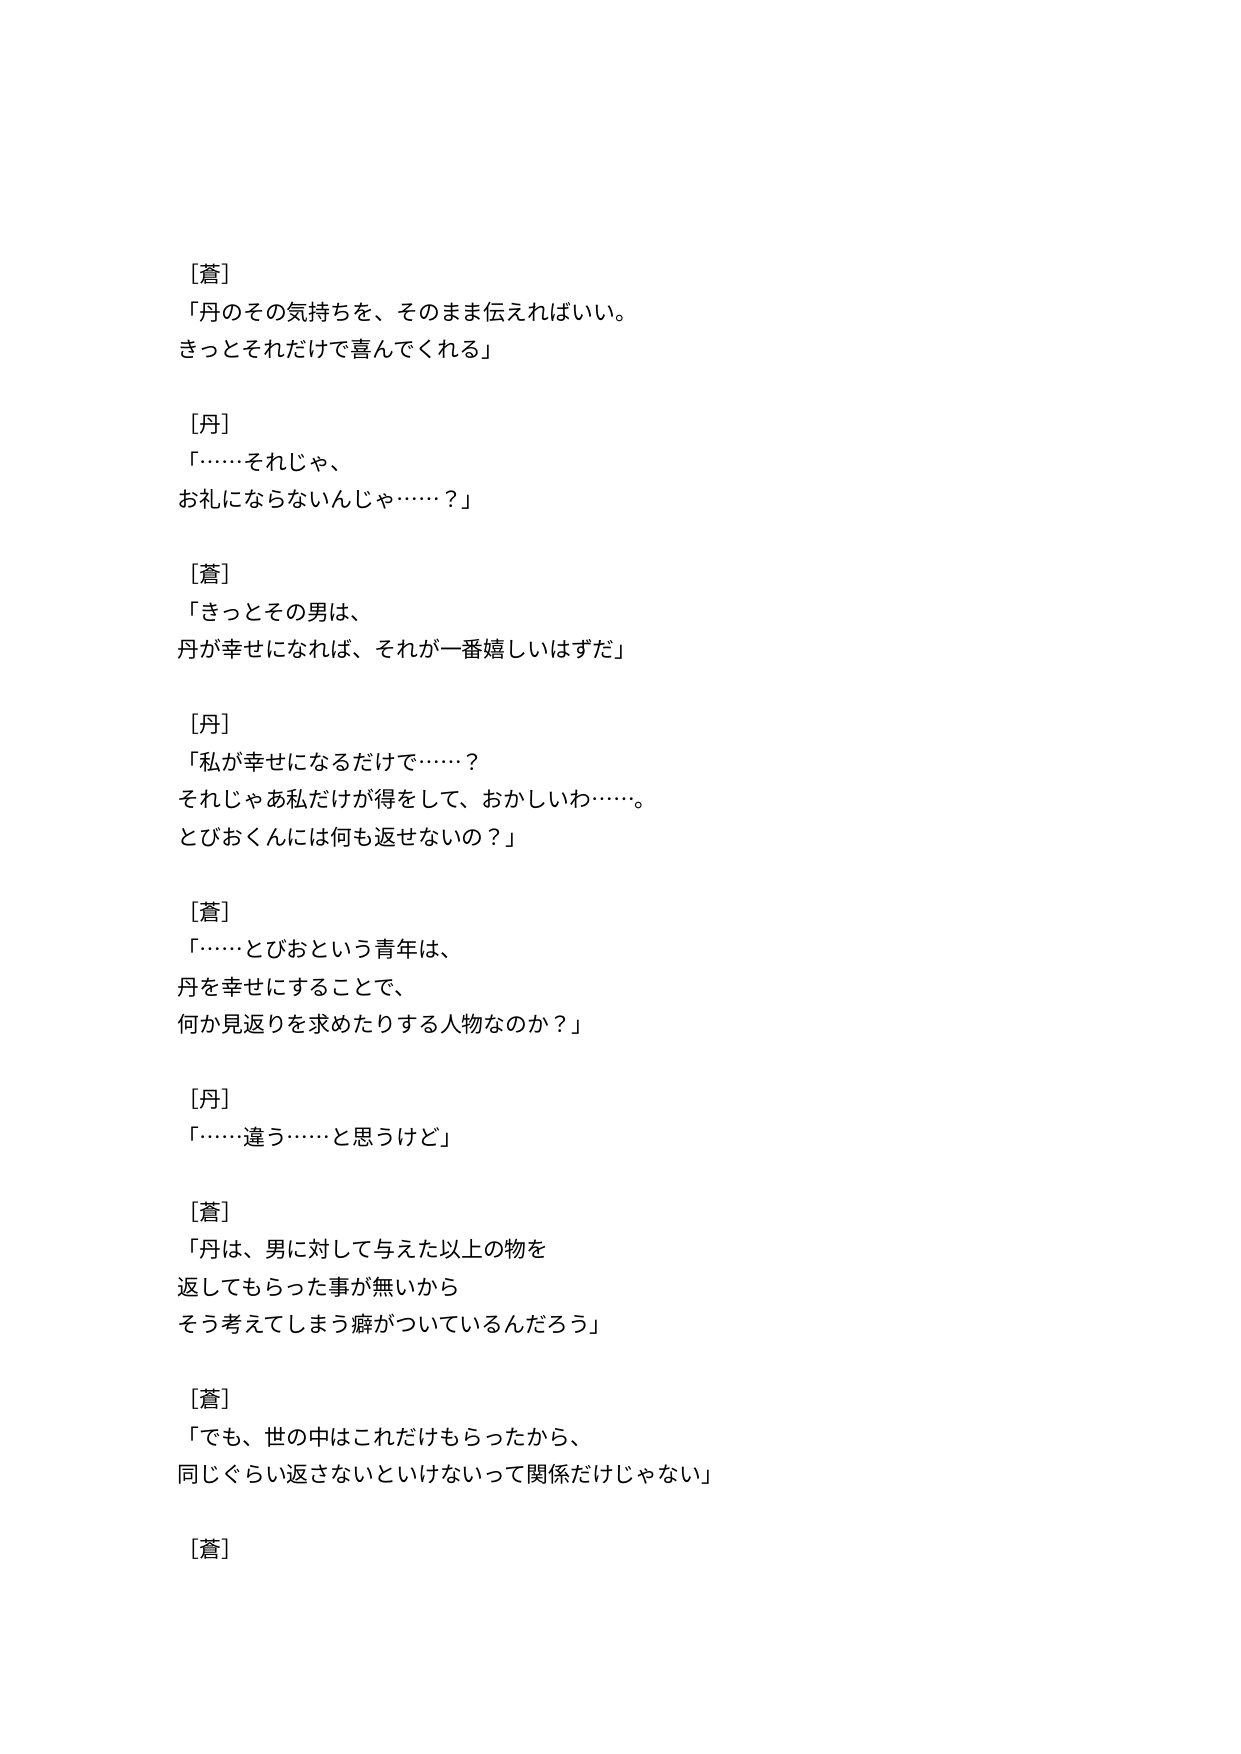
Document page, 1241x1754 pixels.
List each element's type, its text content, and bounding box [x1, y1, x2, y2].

text 「私が幸せになるだけで……？ [177, 742, 1063, 779]
text 「丹は、男に対して与えた以上の物を [177, 1229, 1063, 1267]
text ［丹］ [177, 404, 1063, 442]
text 「でも、世の中はこれだけもらったから、 [177, 1417, 1063, 1454]
text 丹を幸せにすることで、 [177, 967, 1063, 1004]
text お礼にならないんじゃ……？」 [177, 479, 1063, 517]
text ［蒼］ [177, 1529, 1063, 1567]
text ［蒼］ [177, 1192, 1063, 1229]
text きっとそれだけで喜んでくれる」 [177, 329, 1063, 367]
text そう考えてしまう癖がついているんだろう」 [177, 1304, 1063, 1342]
text ［丹］ [177, 704, 1063, 742]
text 「きっとその男は、 [177, 592, 1063, 629]
text 「……それじゃ、 [177, 442, 1063, 479]
text ［蒼］ [177, 892, 1063, 929]
text 同じぐらい返さないといけないって関係だけじゃない」 [177, 1454, 1063, 1492]
text 返してもらった事が無いから [177, 1267, 1063, 1304]
text 「丹のその気持ちを、そのまま伝えればいい。 [177, 292, 1063, 329]
text 「……とびおという青年は、 [177, 929, 1063, 967]
text ［蒼］ [177, 1379, 1063, 1417]
text とびおくんには何も返せないの？」 [177, 817, 1063, 854]
text ［蒼］ [177, 554, 1063, 592]
text 何か見返りを求めたりする人物なのか？」 [177, 1004, 1063, 1042]
text それじゃあ私だけが得をして、おかしいわ……。 [177, 779, 1063, 817]
text ［丹］ [177, 1079, 1063, 1117]
text ［蒼］ [177, 254, 1063, 292]
text 「……違う……と思うけど」 [177, 1117, 1063, 1154]
text 丹が幸せになれば、それが一番嬉しいはずだ」 [177, 629, 1063, 667]
